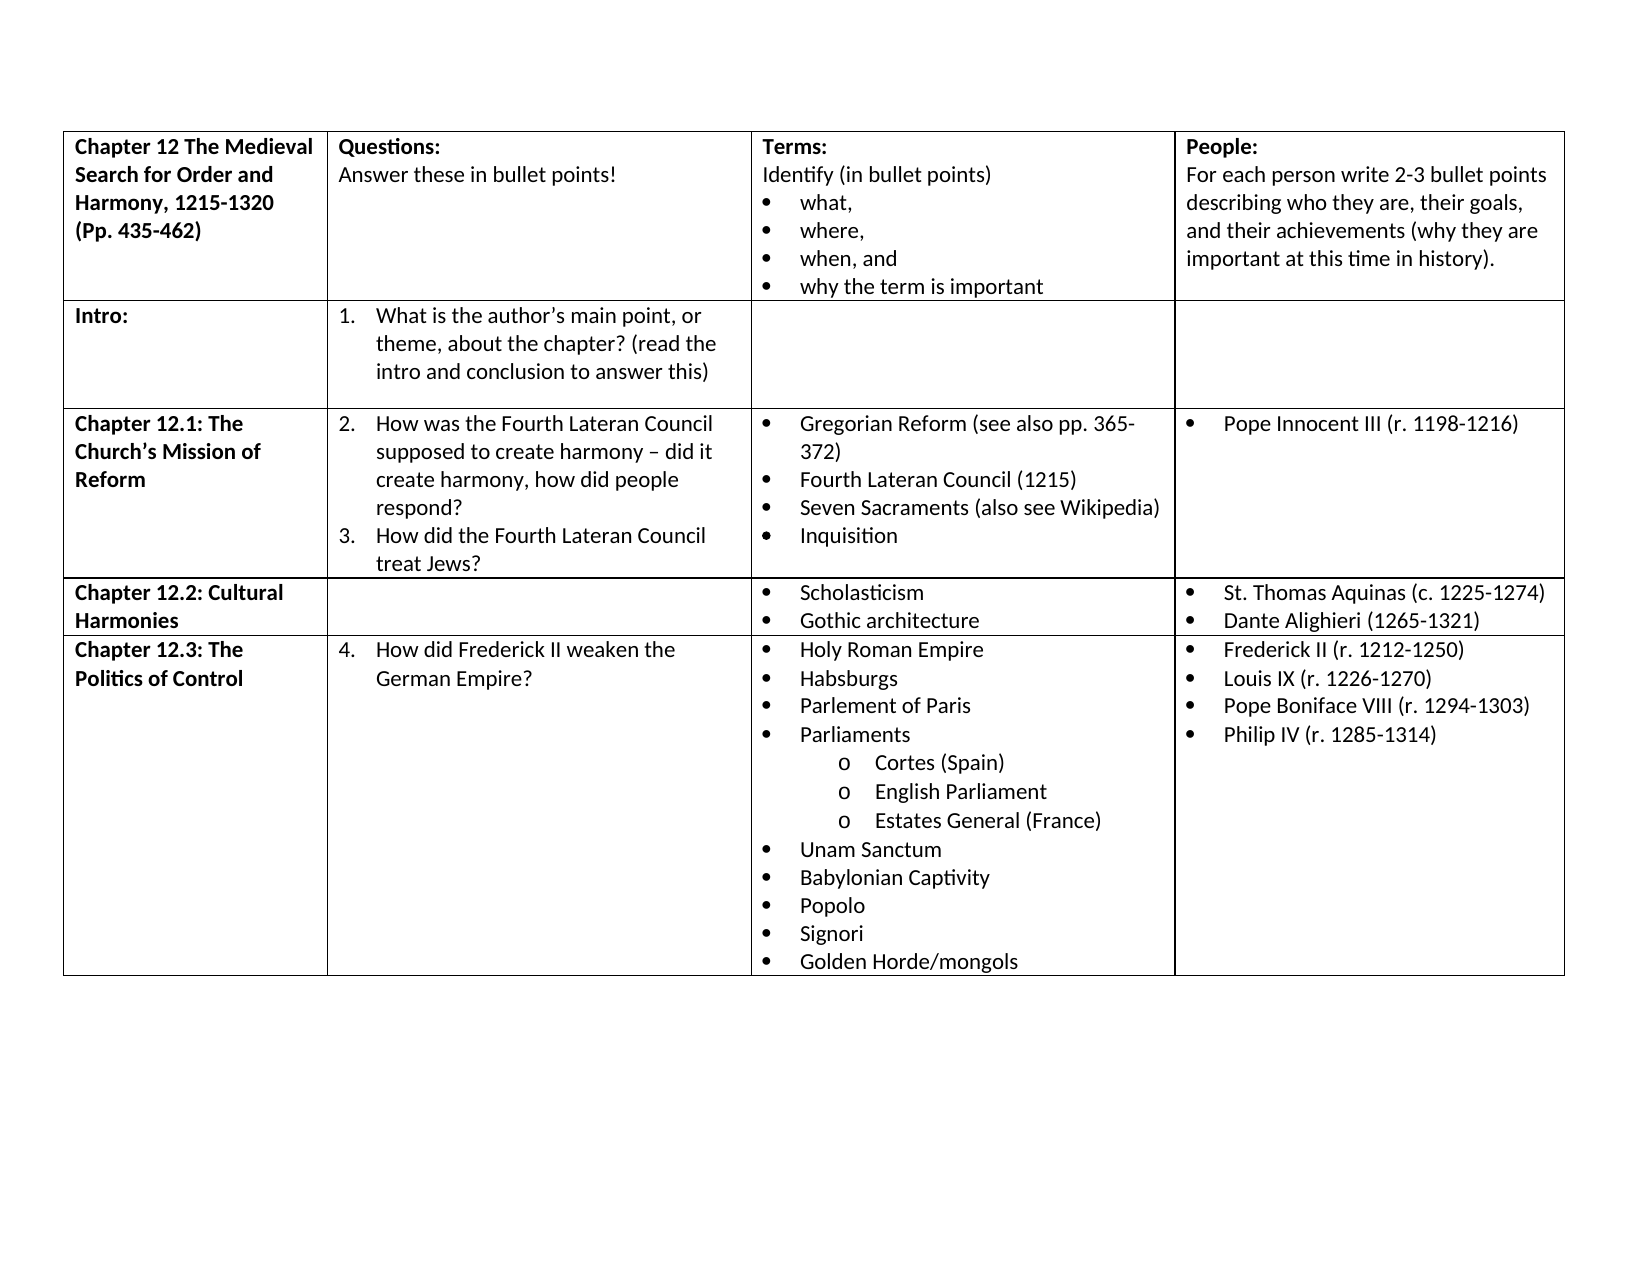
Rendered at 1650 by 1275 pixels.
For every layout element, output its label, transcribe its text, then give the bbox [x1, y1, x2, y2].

table_header People: For each person write 2-3 bullet points describing who they are, their goals, and their achievements (why they are important at this time in history). [1176, 132, 1564, 300]
table_cell Pope Innocent III (r. 1198-1216) [1176, 409, 1564, 577]
table_cell Chapter 12.3: The Politics of Control [64, 636, 327, 975]
table_cell [1176, 301, 1564, 408]
table_header Chapter 12 The Medieval Search for Order and Harmony, 1215-1320 (Pp. 435-462) [64, 132, 327, 300]
table_cell How did Frederick II weaken the German Empire? [328, 636, 751, 975]
table_cell Chapter 12.1: The Church’s Mission of Reform [64, 409, 327, 577]
table_cell [752, 301, 1174, 408]
table_cell How was the Fourth Lateran Council supposed to create harmony – did it create harmony, how did people respond? How did the Fourth Lateran Council treat Jews? [328, 409, 751, 577]
table_cell What is the author’s main point, or theme, about the chapter? (read the intro and conclusion to answer this) [328, 301, 751, 408]
table_cell Chapter 12.2: Cultural Harmonies [64, 579, 327, 634]
table_cell Gregorian Reform (see also pp. 365-372) Fourth Lateran Council (1215) Seven Sacraments (also see Wikipedia) Inquisition [752, 409, 1174, 577]
table_cell Frederick II (r. 1212-1250) Louis IX (r. 1226-1270) Pope Boniface VIII (r. 1294-1303) Philip IV (r. 1285-1314) [1176, 636, 1564, 975]
table_cell Holy Roman Empire Habsburgs Parlement of Paris Parliaments Cortes (Spain) English Parliament Estates General (France) Unam Sanctum Babylonian Captivity Popolo Signori Golden Horde/mongols [752, 636, 1174, 975]
table_cell Scholasticism Gothic architecture [752, 579, 1174, 634]
table_cell St. Thomas Aquinas (c. 1225-1274) Dante Alighieri (1265-1321) [1176, 579, 1564, 634]
table_cell [328, 579, 751, 634]
table_header Questions: Answer these in bullet points! [328, 132, 751, 300]
table_cell Intro: [64, 301, 327, 408]
table_header Terms: Identify (in bullet points) what, where, when, and why the term is important [752, 132, 1174, 300]
